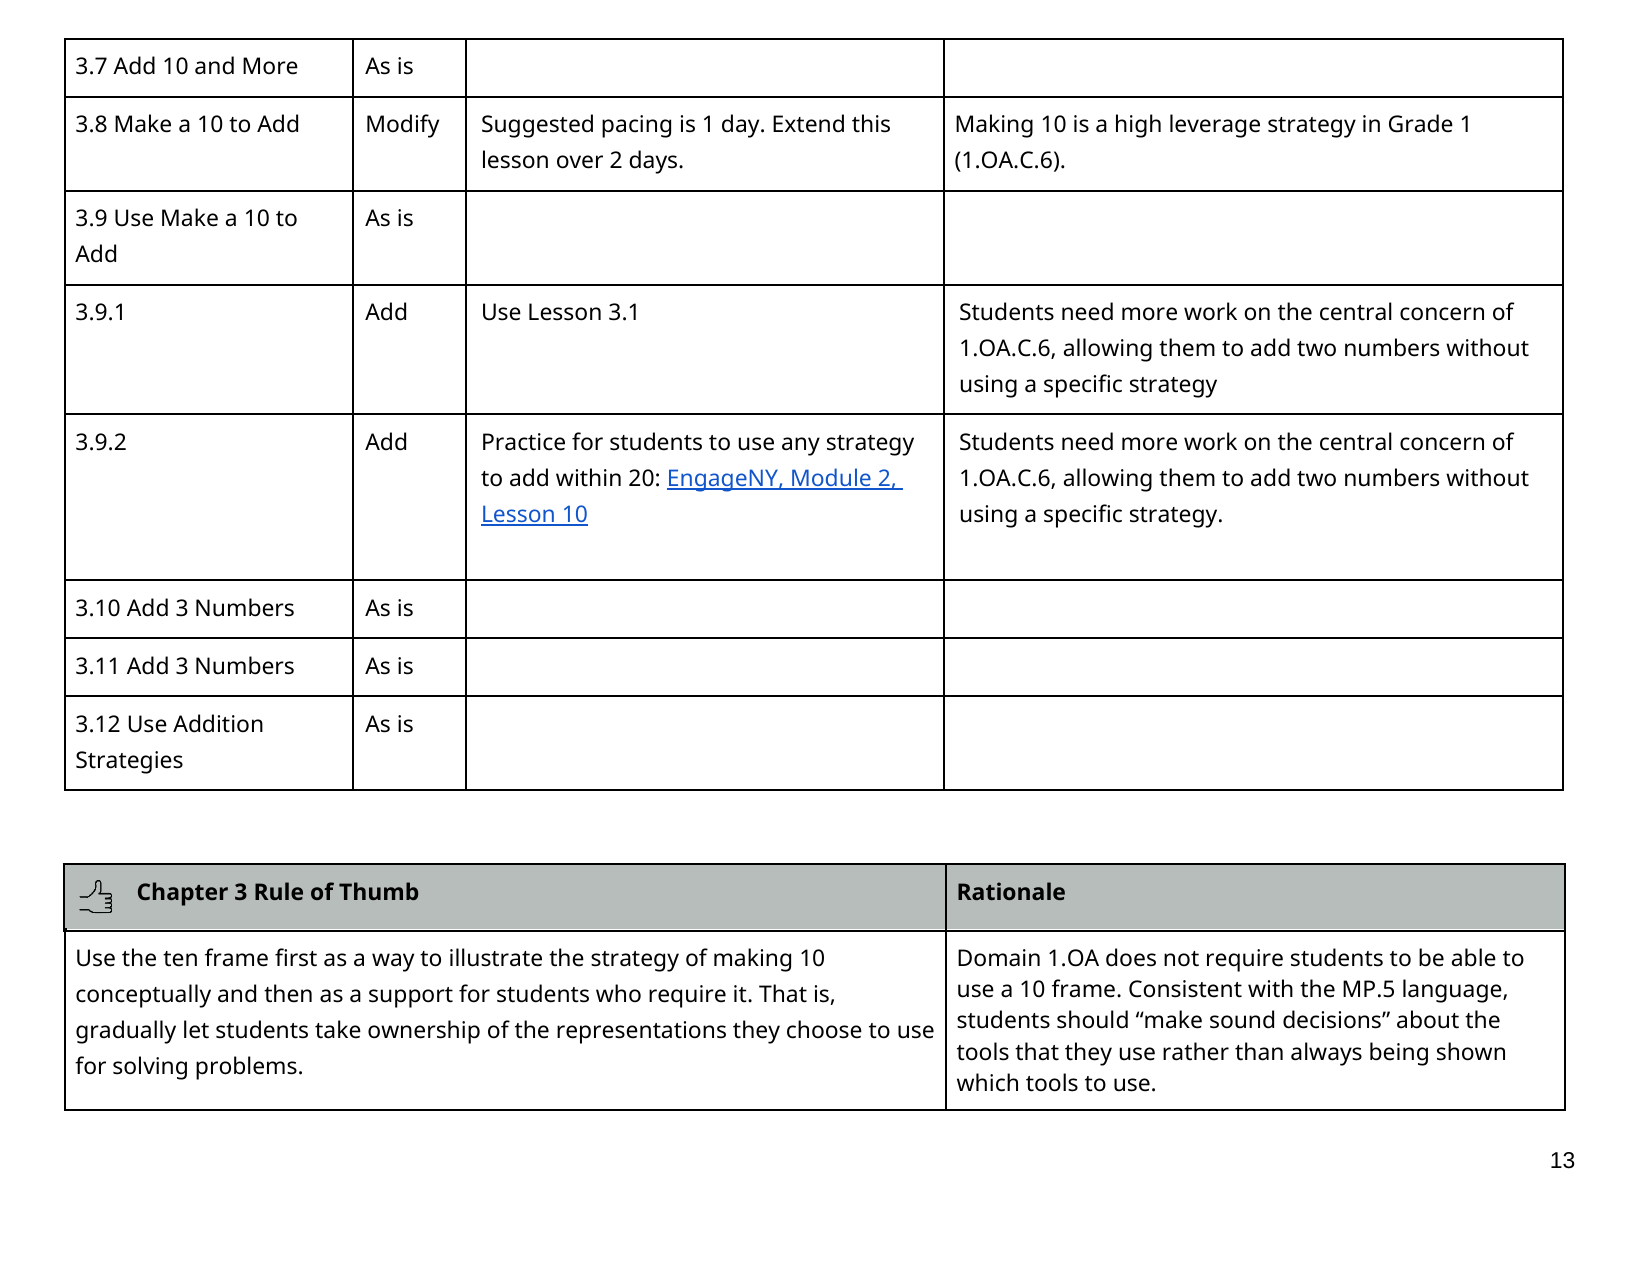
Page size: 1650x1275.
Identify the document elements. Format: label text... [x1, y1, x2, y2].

picture [74, 875, 118, 919]
table_cell [467, 581, 943, 637]
table_cell 3.9.2 [66, 415, 352, 579]
table_header Rationale [947, 865, 1564, 929]
table_cell Domain 1.OA does not require students to be able to use a 10 frame. Consistent with the MP.5 language, students should “make sound decisions” about the tools that they use rather than always being shown which tools to use. [947, 932, 1564, 1109]
table_cell Suggested pacing is 1 day. Extend this lesson over 2 days. [467, 98, 943, 189]
table_cell 3.8 Make a 10 to Add [66, 98, 352, 189]
table_cell 3.10 Add 3 Numbers [66, 581, 352, 637]
table_cell Students need more work on the central concern of 1.OA.C.6, allowing them to add two numbers without using a specific strategy. [945, 415, 1562, 579]
table_cell Use Lesson 3.1 [467, 286, 943, 413]
table_header Chapter 3 Rule of Thumb [65, 865, 945, 929]
table_cell [467, 697, 943, 789]
table_cell Students need more work on the central concern of 1.OA.C.6, allowing them to add two numbers without using a specific strategy [945, 286, 1562, 413]
table_cell 3.9 Use Make a 10 to Add [66, 192, 352, 283]
table_cell 3.11 Add 3 Numbers [66, 639, 352, 695]
table_cell Use the ten frame first as a way to illustrate the strategy of making 10 conceptually and then as a support for students who require it. That is, gradually let students take ownership of the representations they choose to use for solving problems. [66, 932, 945, 1109]
table_cell 3.12 Use Addition Strategies [66, 697, 352, 789]
table_cell Add [354, 415, 465, 579]
table_cell As is [354, 697, 465, 789]
table_cell [945, 192, 1562, 283]
table_cell As is [354, 40, 465, 96]
table_cell Making 10 is a high leverage strategy in Grade 1 (1.OA.C.6). [945, 98, 1562, 189]
table_cell [467, 40, 943, 96]
table_cell [945, 40, 1562, 96]
table_cell Modify [354, 98, 465, 189]
table_cell Add [354, 286, 465, 413]
table_cell 3.7 Add 10 and More [66, 40, 352, 96]
table_cell As is [354, 192, 465, 283]
table_cell As is [354, 639, 465, 695]
table_cell Practice for students to use any strategy to add within 20: EngageNY, Module 2, Lesson 10 [467, 415, 943, 579]
table_cell 3.9.1 [66, 286, 352, 413]
table_cell As is [354, 581, 465, 637]
table_cell [467, 639, 943, 695]
table_cell [945, 581, 1562, 637]
table_cell [945, 697, 1562, 789]
table_cell [945, 639, 1562, 695]
table_cell [467, 192, 943, 283]
